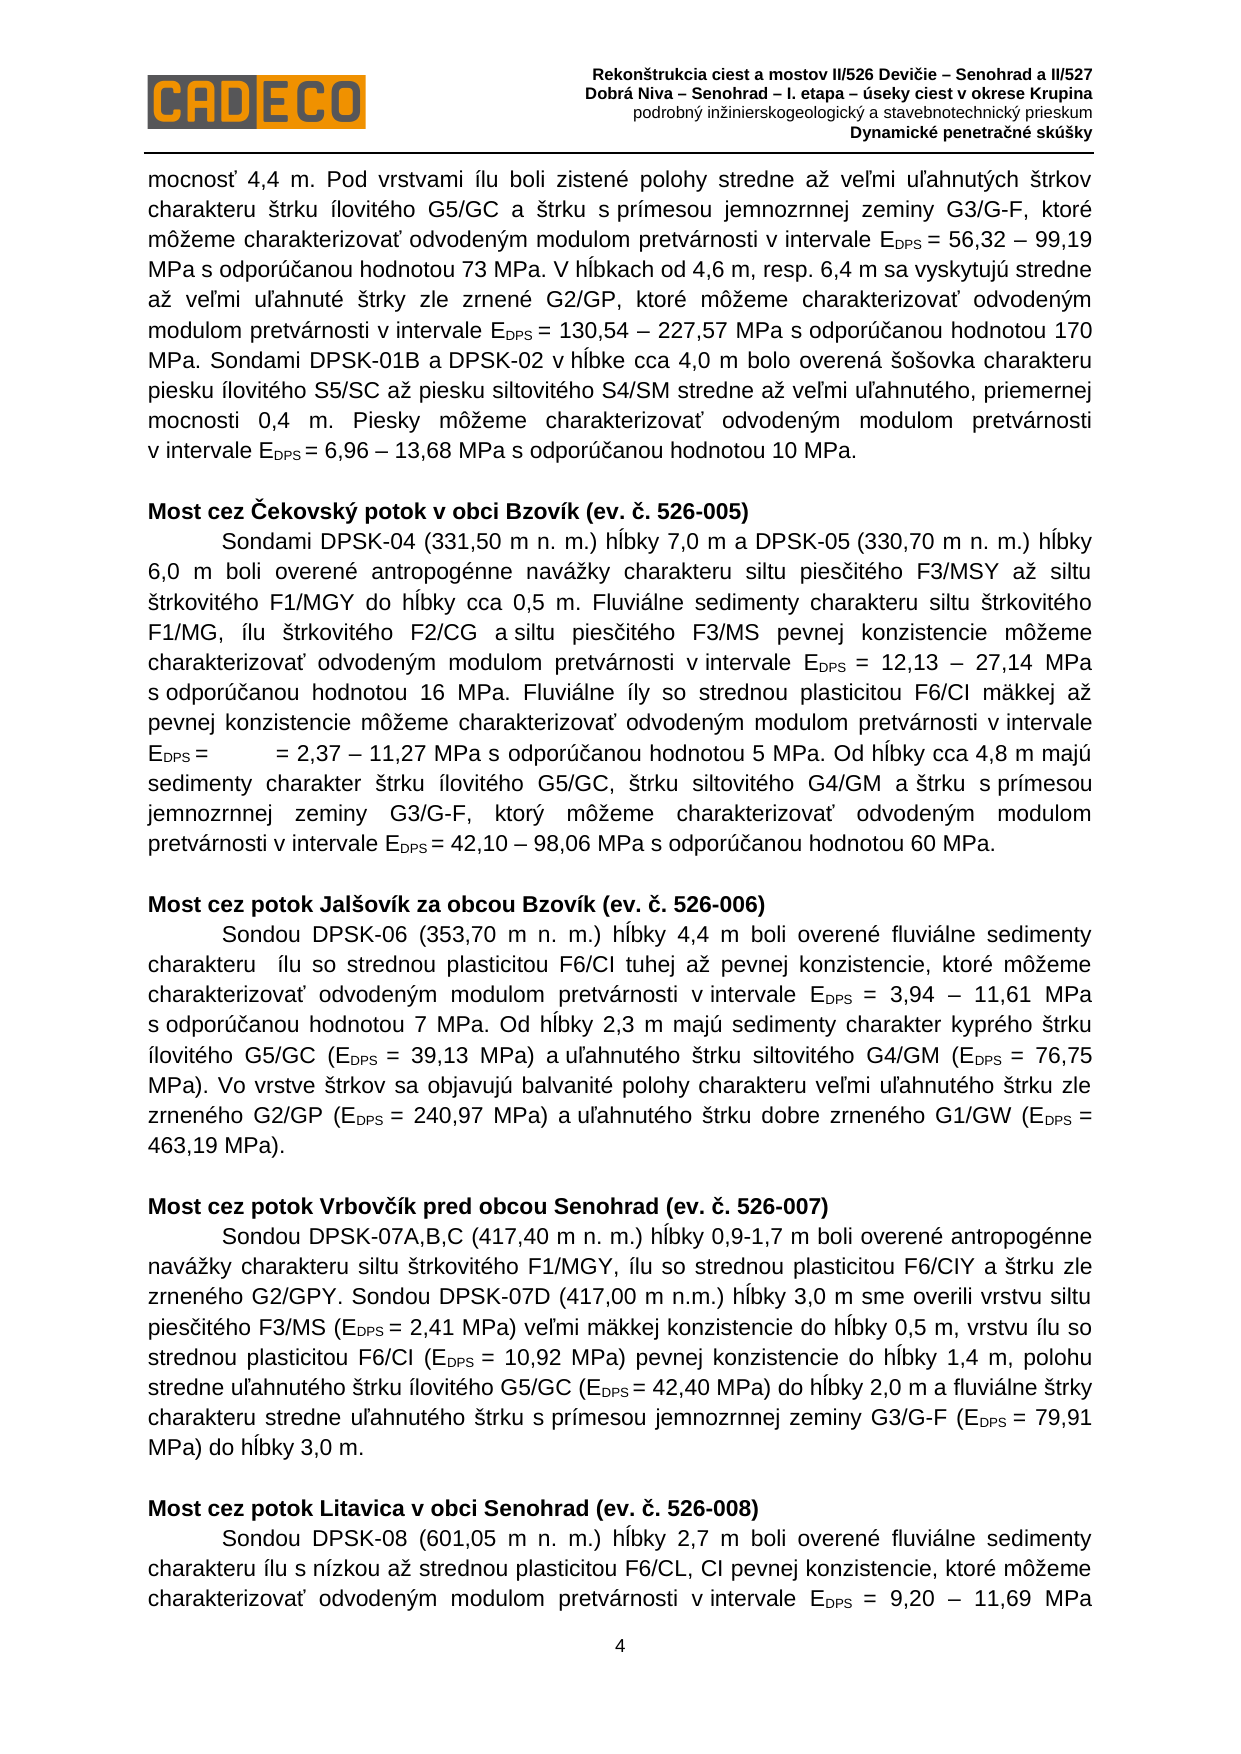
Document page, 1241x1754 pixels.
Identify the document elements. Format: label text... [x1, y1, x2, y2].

text Most cez potok Litavica v obci Senohrad (ev. č. 526-008) [148, 1495, 1092, 1521]
text Sondou DPSK-07A,B,C (417,40 m n. m.) hĺbky 0,9-1,7 m boli overené antropogénne navážky charakteru siltu štrkovitého F1/MGY, ílu so strednou plasticitou F6/CIY a štrku zle zrneného G2/GPY. Sondou DPSK-07D (417,00 m n.m.) hĺbky 3,0 m sme overili vrstvu siltu piesčitého F3/MS (EDPS = 2,41 MPa) veľmi mäkkej konzistencie do hĺbky 0,5 m, vrstvu ílu so strednou plasticitou F6/CI (EDPS = 10,92 MPa) pevnej konzistencie do hĺbky 1,4 m, polohu stredne uľahnutého štrku ílovitého G5/GC (EDPS = 42,40 MPa) do hĺbky 2,0 m a fluviálne štrky charakteru stredne uľahnutého štrku s prímesou jemnozrnnej zeminy G3/G-F (EDPS = 79,91 MPa) do hĺbky 3,0 m. [148, 1223, 1092, 1461]
text Sondou DPSK-06 (353,70 m n. m.) hĺbky 4,4 m boli overené fluviálne sedimenty charakteru ílu so strednou plasticitou F6/CI tuhej až pevnej konzistencie, ktoré môžeme charakterizovať odvodeným modulom pretvárnosti v intervale EDPS = 3,94 – 11,61 MPa s odporúčanou hodnotou 7 MPa. Od hĺbky 2,3 m majú sedimenty charakter kyprého štrku ílovitého G5/GC (EDPS = 39,13 MPa) a uľahnutého štrku siltovitého G4/GM (EDPS = 76,75 MPa). Vo vrstve štrkov sa objavujú balvanité polohy charakteru veľmi uľahnutého štrku zle zrneného G2/GP (EDPS = 240,97 MPa) a uľahnutého štrku dobre zrneného G1/GW (EDPS = 463,19 MPa). [148, 921, 1092, 1159]
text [148, 166, 1092, 464]
text Most cez potok Vrbovčík pred obcou Senohrad (ev. č. 526-007) [148, 1193, 1092, 1219]
text Most cez potok Jalšovík za obcou Bzovík (ev. č. 526-006) [148, 891, 1092, 917]
text Sondami DPSK-04 (331,50 m n. m.) hĺbky 7,0 m a DPSK-05 (330,70 m n. m.) hĺbky 6,0 m boli overené antropogénne navážky charakteru siltu piesčitého F3/MSY až siltu štrkovitého F1/MGY do hĺbky cca 0,5 m. Fluviálne sedimenty charakteru siltu štrkovitého F1/MG, ílu štrkovitého F2/CG a siltu piesčitého F3/MS pevnej konzistencie môžeme charakterizovať odvodeným modulom pretvárnosti v intervale EDPS = 12,13 – 27,14 MPa s odporúčanou hodnotou 16 MPa. Fluviálne íly so strednou plasticitou F6/CI mäkkej až pevnej konzistencie môžeme charakterizovať odvodeným modulom pretvárnosti v intervale EDPS = = 2,37 – 11,27 MPa s odporúčanou hodnotou 5 MPa. Od hĺbky cca 4,8 m majú sedimenty charakter štrku ílovitého G5/GC, štrku siltovitého G4/GM a štrku s prímesou jemnozrnnej zeminy G3/G-F, ktorý môžeme charakterizovať odvodeným modulom pretvárnosti v intervale EDPS = 42,10 – 98,06 MPa s odporúčanou hodnotou 60 MPa. [148, 528, 1092, 857]
picture [147, 75, 366, 129]
text Most cez Čekovský potok v obci Bzovík (ev. č. 526-005) [148, 498, 1092, 524]
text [148, 1525, 1092, 1612]
